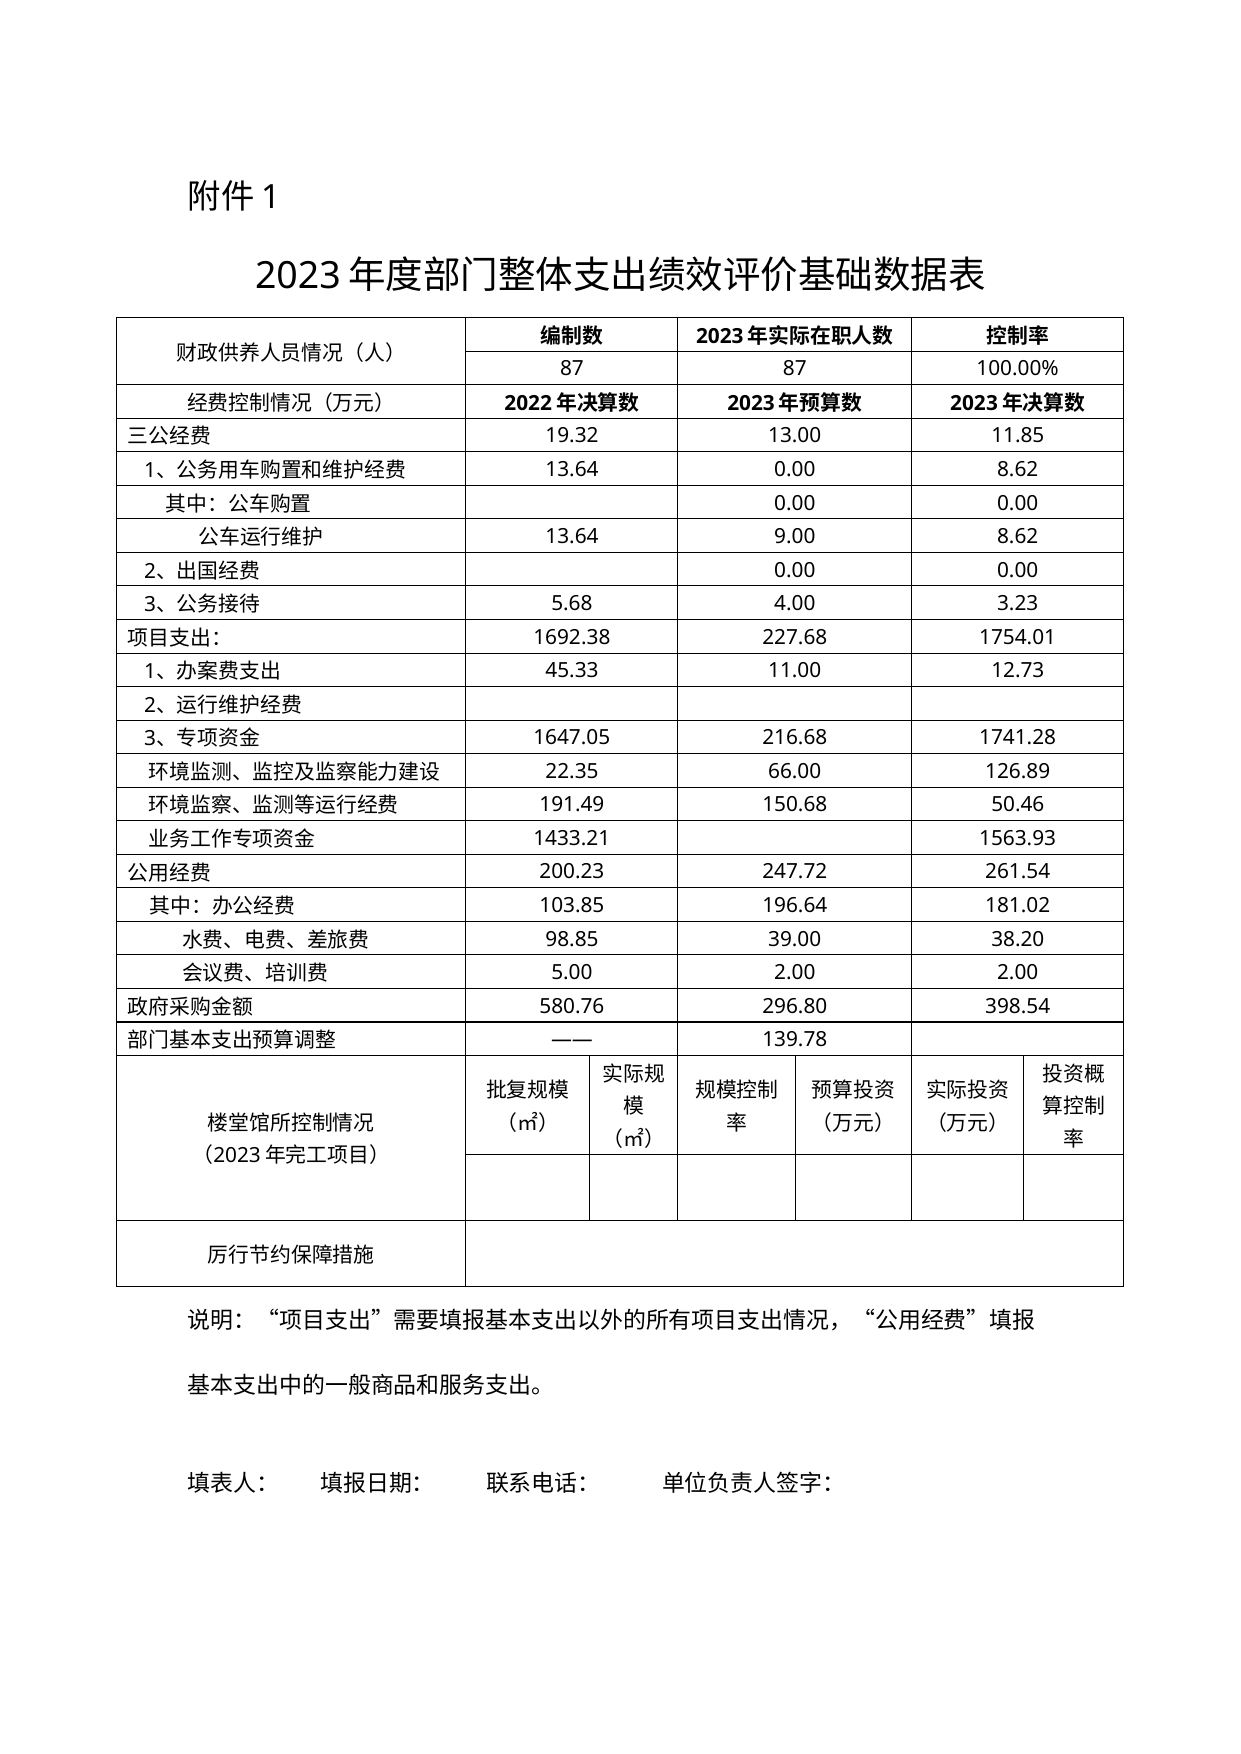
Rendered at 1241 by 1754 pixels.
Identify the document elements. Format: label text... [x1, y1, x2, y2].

table_cell 业务工作专项资金 [117, 821, 465, 854]
table_cell 3、专项资金 [117, 721, 465, 753]
table_cell 0.00 [678, 452, 911, 485]
table_cell 楼堂馆所控制情况 （2023年完工项目） [117, 1056, 465, 1219]
table_cell 实际投资（万元） [912, 1056, 1023, 1153]
table_cell 181.02 [912, 888, 1123, 921]
table_cell 13.64 [466, 519, 677, 552]
table_cell 103.85 [466, 888, 677, 921]
table_cell 部门基本支出预算调整 [117, 1023, 465, 1055]
table_cell 1741.28 [912, 721, 1123, 753]
table_cell 87 [466, 352, 677, 384]
table_cell 1、办案费支出 [117, 654, 465, 686]
table_cell 4.00 [678, 586, 911, 619]
text 附件1 [187, 162, 1053, 227]
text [187, 1449, 1053, 1514]
table_cell 22.35 [466, 754, 677, 787]
table_cell 2.00 [912, 955, 1123, 988]
table_cell 政府采购金额 [117, 989, 465, 1021]
table_cell [466, 486, 677, 518]
table_header 2023年实际在职人数 [678, 318, 911, 351]
table_cell 0.00 [678, 486, 911, 518]
table_header 控制率 [912, 318, 1123, 351]
table_cell 2.00 [678, 955, 911, 988]
table_cell 580.76 [466, 989, 677, 1021]
table_cell [1024, 1155, 1123, 1219]
table_cell 2023年决算数 [912, 385, 1123, 418]
table_cell 1647.05 [466, 721, 677, 753]
table_cell [678, 687, 911, 719]
table_cell 139.78 [678, 1023, 911, 1055]
table_cell 0.00 [912, 553, 1123, 585]
table_cell 其中：公车购置 [117, 486, 465, 518]
table_cell 200.23 [466, 855, 677, 887]
table_cell 261.54 [912, 855, 1123, 887]
table_cell [678, 1155, 795, 1219]
table_cell 100.00% [912, 352, 1123, 384]
table_cell [912, 687, 1123, 719]
table_cell 1692.38 [466, 620, 677, 652]
table_cell 398.54 [912, 989, 1123, 1021]
table_cell —— [466, 1023, 677, 1055]
table_cell 其中：办公经费 [117, 888, 465, 921]
table_cell 环境监察、监测等运行经费 [117, 788, 465, 820]
table_cell 87 [678, 352, 911, 384]
table_cell 0.00 [912, 486, 1123, 518]
table_cell 0.00 [678, 553, 911, 585]
table_cell [466, 1221, 1123, 1286]
table_header 编制数 [466, 318, 677, 351]
table_cell 98.85 [466, 922, 677, 954]
table_cell 3.23 [912, 586, 1123, 619]
table_cell 296.80 [678, 989, 911, 1021]
table_cell 66.00 [678, 754, 911, 787]
table_cell 规模控制率 [678, 1056, 795, 1153]
table_cell 50.46 [912, 788, 1123, 820]
table_cell 投资概算控制率 [1024, 1056, 1123, 1153]
table_cell 3、公务接待 [117, 586, 465, 619]
table_cell 150.68 [678, 788, 911, 820]
table_cell 三公经费 [117, 419, 465, 451]
table_cell [466, 1155, 589, 1219]
table_cell 191.49 [466, 788, 677, 820]
table_cell 实际规模（㎡） [590, 1056, 677, 1153]
table_cell 126.89 [912, 754, 1123, 787]
table_cell 厉行节约保障措施 [117, 1221, 465, 1286]
table_cell [590, 1155, 677, 1219]
table_cell 19.32 [466, 419, 677, 451]
table_cell [912, 1155, 1023, 1219]
table_cell 1754.01 [912, 620, 1123, 652]
table_cell [796, 1155, 911, 1219]
table_cell 2、出国经费 [117, 553, 465, 585]
table_cell 1563.93 [912, 821, 1123, 854]
table_cell 2、运行维护经费 [117, 687, 465, 719]
table_cell 247.72 [678, 855, 911, 887]
table_cell 公用经费 [117, 855, 465, 887]
table_cell 批复规模 （㎡） [466, 1056, 589, 1153]
table_cell 45.33 [466, 654, 677, 686]
text 2023年度部门整体支出绩效评价基础数据表 [187, 239, 1053, 304]
table_cell 1433.21 [466, 821, 677, 854]
table_cell 9.00 [678, 519, 911, 552]
table_cell 5.00 [466, 955, 677, 988]
table_cell 2023年预算数 [678, 385, 911, 418]
table_cell 12.73 [912, 654, 1123, 686]
table_cell 11.00 [678, 654, 911, 686]
table_cell 8.62 [912, 452, 1123, 485]
table_cell [466, 687, 677, 719]
text 说明：“项目支出”需要填报基本支出以外的所有项目支出情况，“公用经费”填报基本支出中的一般商品和服务支出。 [187, 1287, 1053, 1417]
table_cell 38.20 [912, 922, 1123, 954]
table_cell 196.64 [678, 888, 911, 921]
table_cell 13.00 [678, 419, 911, 451]
table_cell 环境监测、监控及监察能力建设 [117, 754, 465, 787]
table_cell 5.68 [466, 586, 677, 619]
table_cell 13.64 [466, 452, 677, 485]
table_cell 39.00 [678, 922, 911, 954]
table_cell 1、公务用车购置和维护经费 [117, 452, 465, 485]
table_header 财政供养人员情况（人） [117, 318, 465, 384]
table_cell 8.62 [912, 519, 1123, 552]
table_cell 水费、电费、差旅费 [117, 922, 465, 954]
table_cell [678, 821, 911, 854]
table_cell 预算投资（万元） [796, 1056, 911, 1153]
table_cell 项目支出： [117, 620, 465, 652]
table_cell 11.85 [912, 419, 1123, 451]
table_cell 227.68 [678, 620, 911, 652]
table_cell 经费控制情况（万元） [117, 385, 465, 418]
table_cell [912, 1023, 1123, 1055]
table_cell 2022年决算数 [466, 385, 677, 418]
table_cell 会议费、培训费 [117, 955, 465, 988]
table_cell 216.68 [678, 721, 911, 753]
table_cell 公车运行维护 [117, 519, 465, 552]
table_cell [466, 553, 677, 585]
